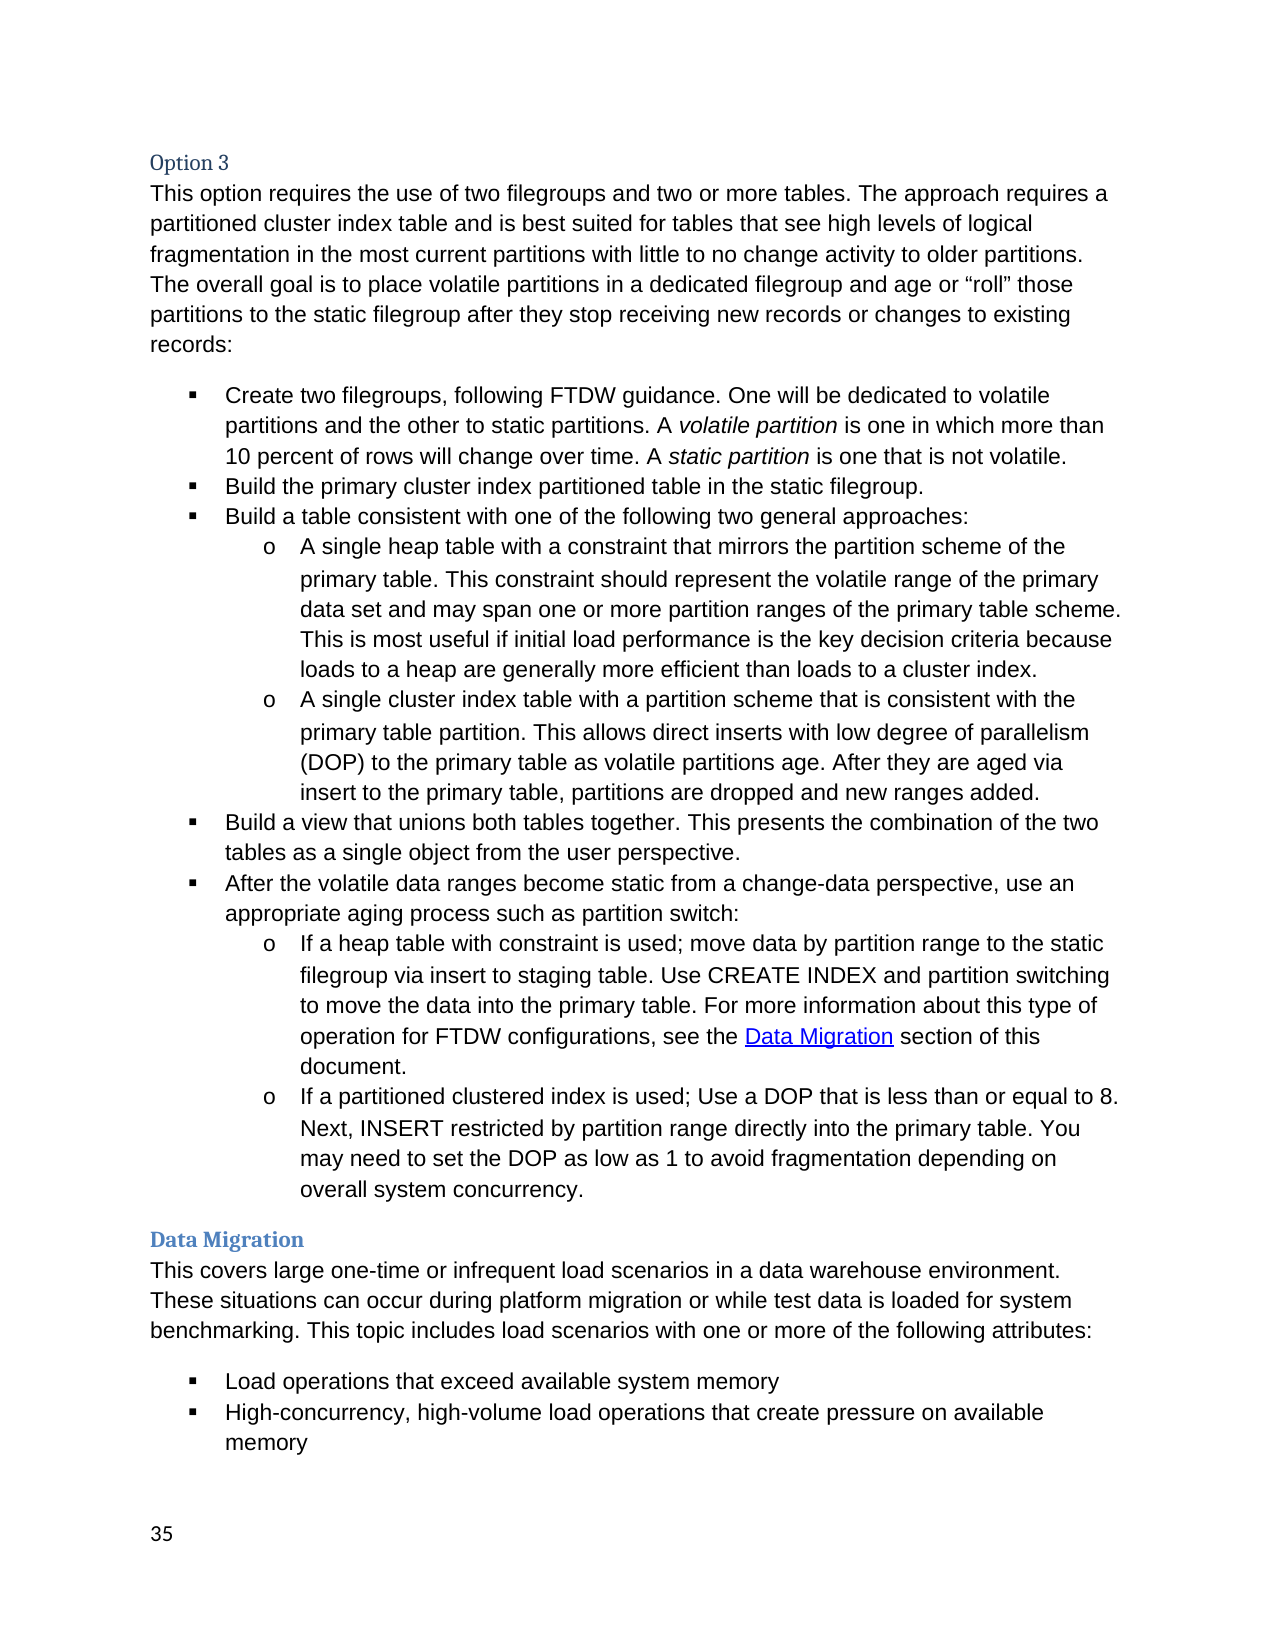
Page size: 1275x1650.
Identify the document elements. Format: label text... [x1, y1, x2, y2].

list After the volatile data ranges become static from a change-data perspective, use an appropriate aging process such as partition switch: [187, 869, 1125, 926]
list If a partitioned clustered index is used; Use a DOP that is less than or equal to 8. Next, INSERT restricted by partition range directly into the primary table. You may need to set the DOP as low as 1 to avoid fragmentation depending on overall system concurrency. [262, 1083, 1125, 1202]
list Build a table consistent with one of the following two general approaches: [187, 503, 1125, 529]
subtitle Option 3 [150, 150, 1125, 176]
list A single cluster index table with a partition scheme that is consistent with the primary table partition. This allows direct inserts with low degree of parallelism (DOP) to the primary table as volatile partitions age. After they are aged via insert to the primary table, partitions are dropped and new ranges added. [262, 686, 1125, 805]
text This covers large one-time or infrequent load scenarios in a data warehouse environment. These situations can occur during platform migration or while test data is loaded for system benchmarking. This topic includes load scenarios with one or more of the following attributes: [150, 1257, 1125, 1344]
list Load operations that exceed available system memory [187, 1368, 1125, 1395]
list High-concurrency, high-volume load operations that create pressure on available memory [187, 1398, 1125, 1455]
list A single heap table with a constraint that mirrors the partition scheme of the primary table. This constraint should represent the volatile range of the primary data set and may span one or more partition ranges of the primary table scheme. This is most useful if initial load performance is the key decision criteria because loads to a heap are generally more efficient than loads to a cluster index. [262, 533, 1125, 682]
text This option requires the use of two filegroups and two or more tables. The approach requires a partitioned cluster index table and is best suited for tables that see high levels of logical fragmentation in the most current partitions with little to no change activity to older partitions. The overall goal is to place volatile partitions in a dedicated filegroup and age or “roll” those partitions to the static filegroup after they stop receiving new records or changes to existing records: [150, 180, 1125, 358]
list Build a view that unions both tables together. This presents the combination of the two tables as a single object from the user perspective. [187, 809, 1125, 866]
list Build the primary cluster index partitioned table in the static filegroup. [187, 473, 1125, 499]
subtitle Data Migration [150, 1227, 1125, 1253]
list If a heap table with constraint is used; move data by partition range to the static filegroup via insert to staging table. Use CREATE INDEX and partition switching to move the data into the primary table. For more information about this type of operation for FTDW configurations, see the Data Migration section of this document. [262, 930, 1125, 1079]
list Create two filegroups, following FTDW guidance. One will be dedicated to volatile partitions and the other to static partitions. A volatile partition is one in which more than 10 percent of rows will change over time. A static partition is one that is not volatile. [187, 382, 1125, 469]
